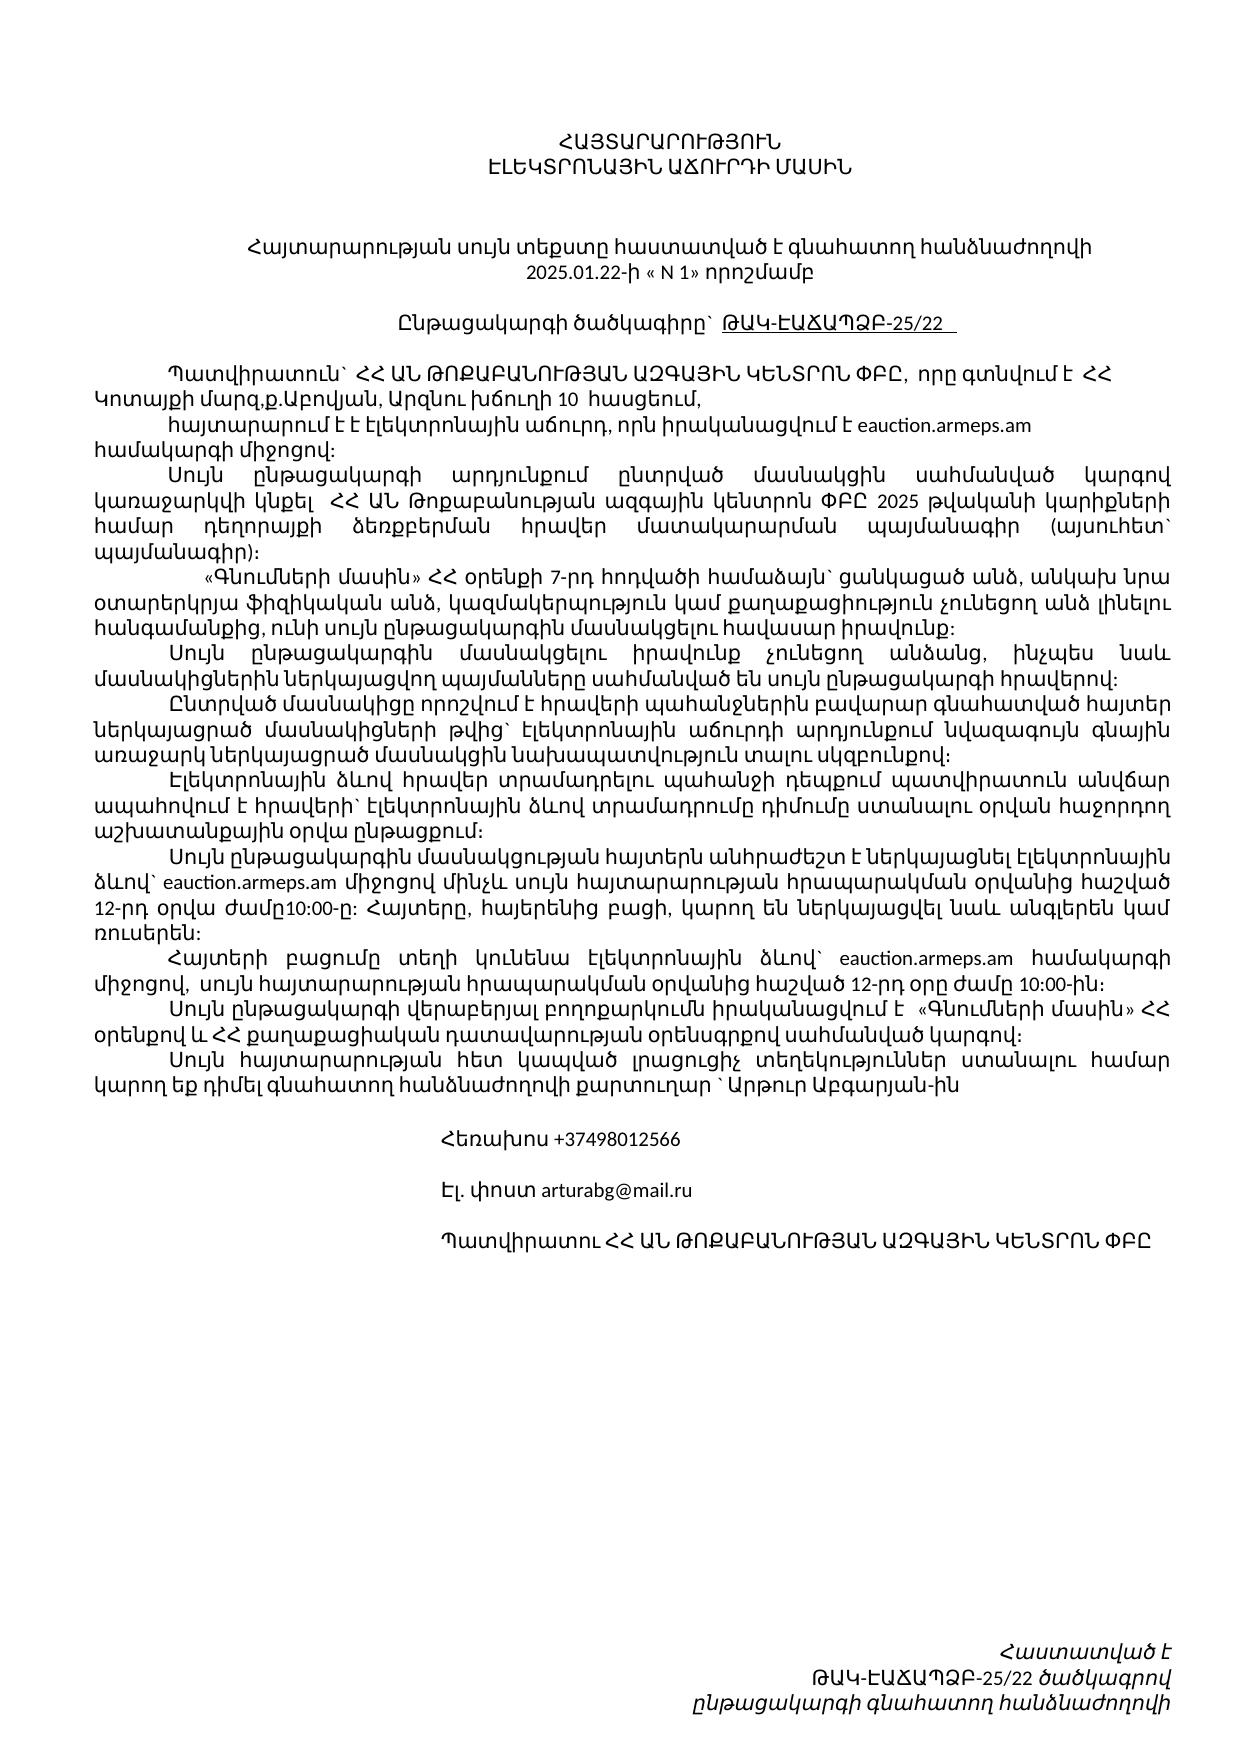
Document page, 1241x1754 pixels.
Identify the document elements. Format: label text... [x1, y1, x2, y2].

text Սույն հայտարարության հետ կապված լրացուցիչ տեղեկություններ ստանալու համար կարող եք դիմել գնահատող հանձնաժողովի քարտուղար ` Արթուր Աբգարյան-ին [94, 1047, 1171, 1098]
text 2025.01.22 -ի « N 1» որոշմամբ [94, 259, 1171, 285]
text հայտարարում է է էլեկտրոնային աճուրդ, որն իրականացվում է eauction.armeps.am համակարգի միջոցով: [94, 412, 1171, 463]
text Պատվիրատու ՀՀ ԱՆ ԹՈՔԱԲԱՆՈՒԹՅԱՆ ԱԶԳԱՅԻՆ ԿԵՆՏՐՈՆ ՓԲԸ [94, 1228, 1171, 1253]
text ընթացակարգի գնահատող հանձնաժողովի [94, 1690, 1171, 1716]
text Պատվիրատուն` ՀՀ ԱՆ ԹՈՔԱԲԱՆՈՒԹՅԱՆ ԱԶԳԱՅԻՆ ԿԵՆՏՐՈՆ ՓԲԸ, որը գտնվում է ՀՀ Կոտայքի մարզ,ք.Աբովյան, Արզնու խճուղի 10 հասցեում, [94, 361, 1171, 412]
text Էլ. փոստ arturabg@mail.ru [94, 1177, 1171, 1203]
text Սույն ընթացակարգին մասնակցության հայտերն անհրաժեշտ է ներկայացնել էլեկտրոնային ձևով` eauction.armeps.am միջոցով մինչև սույն հայտարարության հրապարակման օրվանից հաշված 12-րդ օրվա ժամը10:00-ը: Հայտերը, հայերենից բացի, կարող են ներկայացվել նաև անգլերեն կամ ռուսերեն: [94, 844, 1171, 946]
text Հաստատված է [94, 1639, 1171, 1665]
text ՀԱՅՏԱՐԱՐՈՒԹՅՈՒՆ [94, 129, 1171, 154]
text Սույն ընթացակարգին մասնակցելու իրավունք չունեցող անձանց, ինչպես նաև մասնակիցներին ներկայացվող պայմանները սահմանված են սույն ընթացակարգի հրավերով: [94, 641, 1171, 691]
text Հայտարարության սույն տեքստը հաստատված է գնահատող հանձնաժողովի [94, 234, 1171, 259]
text ԷԼԵԿՏՐՈՆԱՅԻՆ ԱՃՈՒՐԴԻ ՄԱՍԻՆ [94, 154, 1171, 180]
text Էլեկտրոնային ձևով հրավեր տրամադրելու պահանջի դեպքում պատվիրատուն անվճար ապահովում է հրավերի` էլեկտրոնային ձևով տրամադրումը դիմումը ստանալու օրվան հաջորդող աշխատանքային օրվա ընթացքում։ [94, 768, 1171, 844]
text Ընթացակարգի ծածկագիրը` ԹԱԿ-ԷԱՃԱՊՁԲ-25/22 [94, 310, 1171, 336]
text Սույն ընթացակարգի վերաբերյալ բողոքարկումն իրականացվում է «Գնումների մասին» ՀՀ օրենքով և ՀՀ քաղաքացիական դատավարության օրենսգրքով սահմանված կարգով։ [94, 996, 1171, 1047]
text Սույն ընթացակարգի արդյունքում ընտրված մասնակցին սահմանված կարգով կառաջարկվի կնքել ՀՀ ԱՆ Թոքաբանության ազգային կենտրոն ՓԲԸ 2025 թվականի կարիքների համար դեղորայքի ձեռքբերման հրավեր մատակարարման պայմանագիր (այսուհետ` պայմանագիր)։ [94, 463, 1171, 564]
text Հայտերի բացումը տեղի կունենա էլեկտրոնային ձևով` eauction.armeps.am համակարգի միջոցով, սույն հայտարարության հրապարակման օրվանից հաշված 12-րդ օրը ժամը 10:00-ին։ [94, 946, 1171, 996]
text ԹԱԿ-ԷԱՃԱՊՁԲ-25/22 ծածկագրով [94, 1665, 1171, 1690]
text «Գնումների մասին» ՀՀ օրենքի 7-րդ հոդվածի համաձայն` ցանկացած անձ, անկախ նրա օտարերկրյա ֆիզիկական անձ, կազմակերպություն կամ քաղաքացիություն չունեցող անձ լինելու հանգամանքից, ունի սույն ընթացակարգին մասնակցելու հավասար իրավունք: [94, 564, 1171, 641]
text Հեռախոս +37498012566 [94, 1126, 1171, 1152]
text Ընտրված մասնակիցը որոշվում է հրավերի պահանջներին բավարար գնահատված հայտեր ներկայացրած մասնակիցների թվից` էլեկտրոնային աճուրդի արդյունքում նվազագույն գնային առաջարկ ներկայացրած մասնակցին նախապատվություն տալու սկզբունքով։ [94, 691, 1171, 768]
